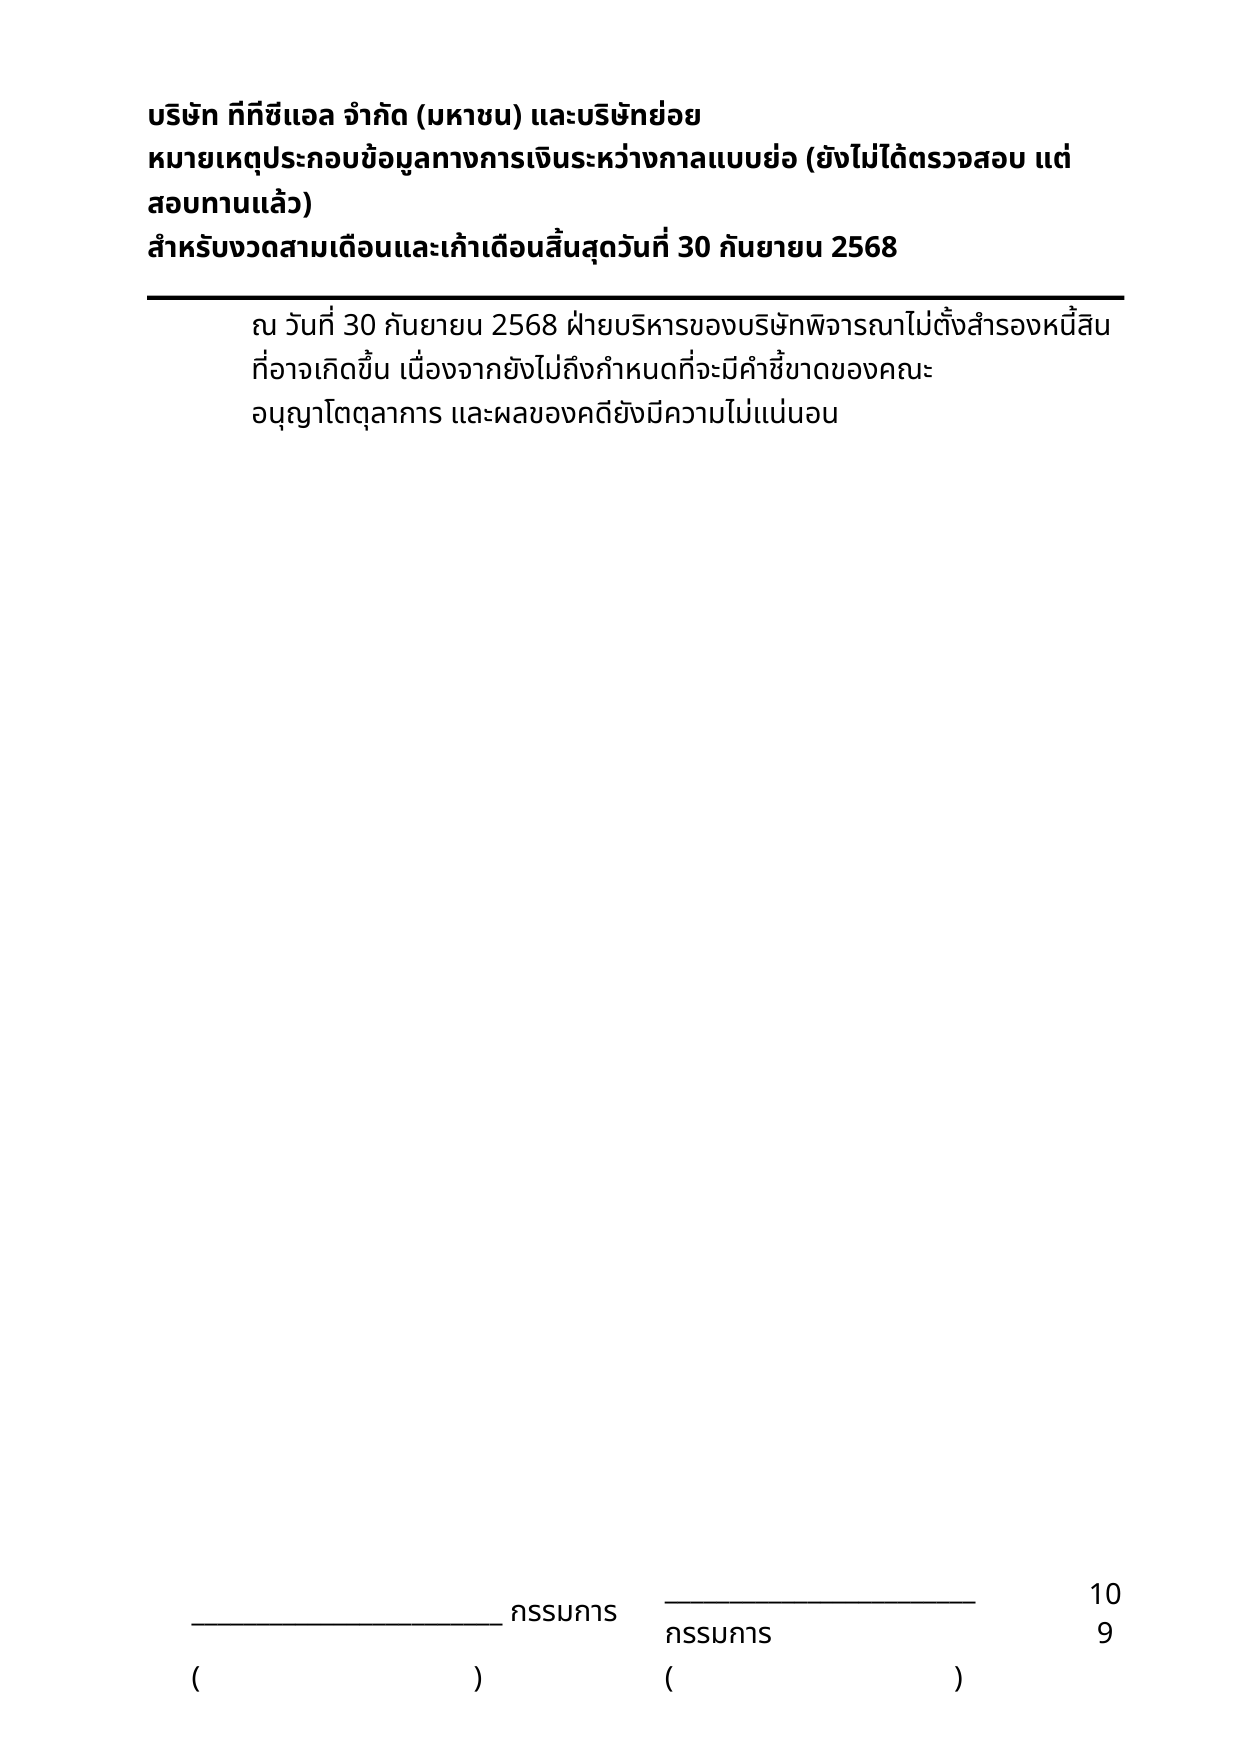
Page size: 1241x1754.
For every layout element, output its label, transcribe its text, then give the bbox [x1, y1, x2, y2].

text ณ วันที่ 30 กันยายน 2568 ฝ่ายบริหารของบริษัทพิจารณาไม่ตั้งสำรองหนี้สินที่อาจเกิดขึ้น เนื่องจากยังไม่ถึงกำหนดที่จะมีคำชี้ขาดของคณะอนุญาโตตุลาการ และผลของคดียังมีความไม่แน่นอน [251, 304, 1121, 436]
